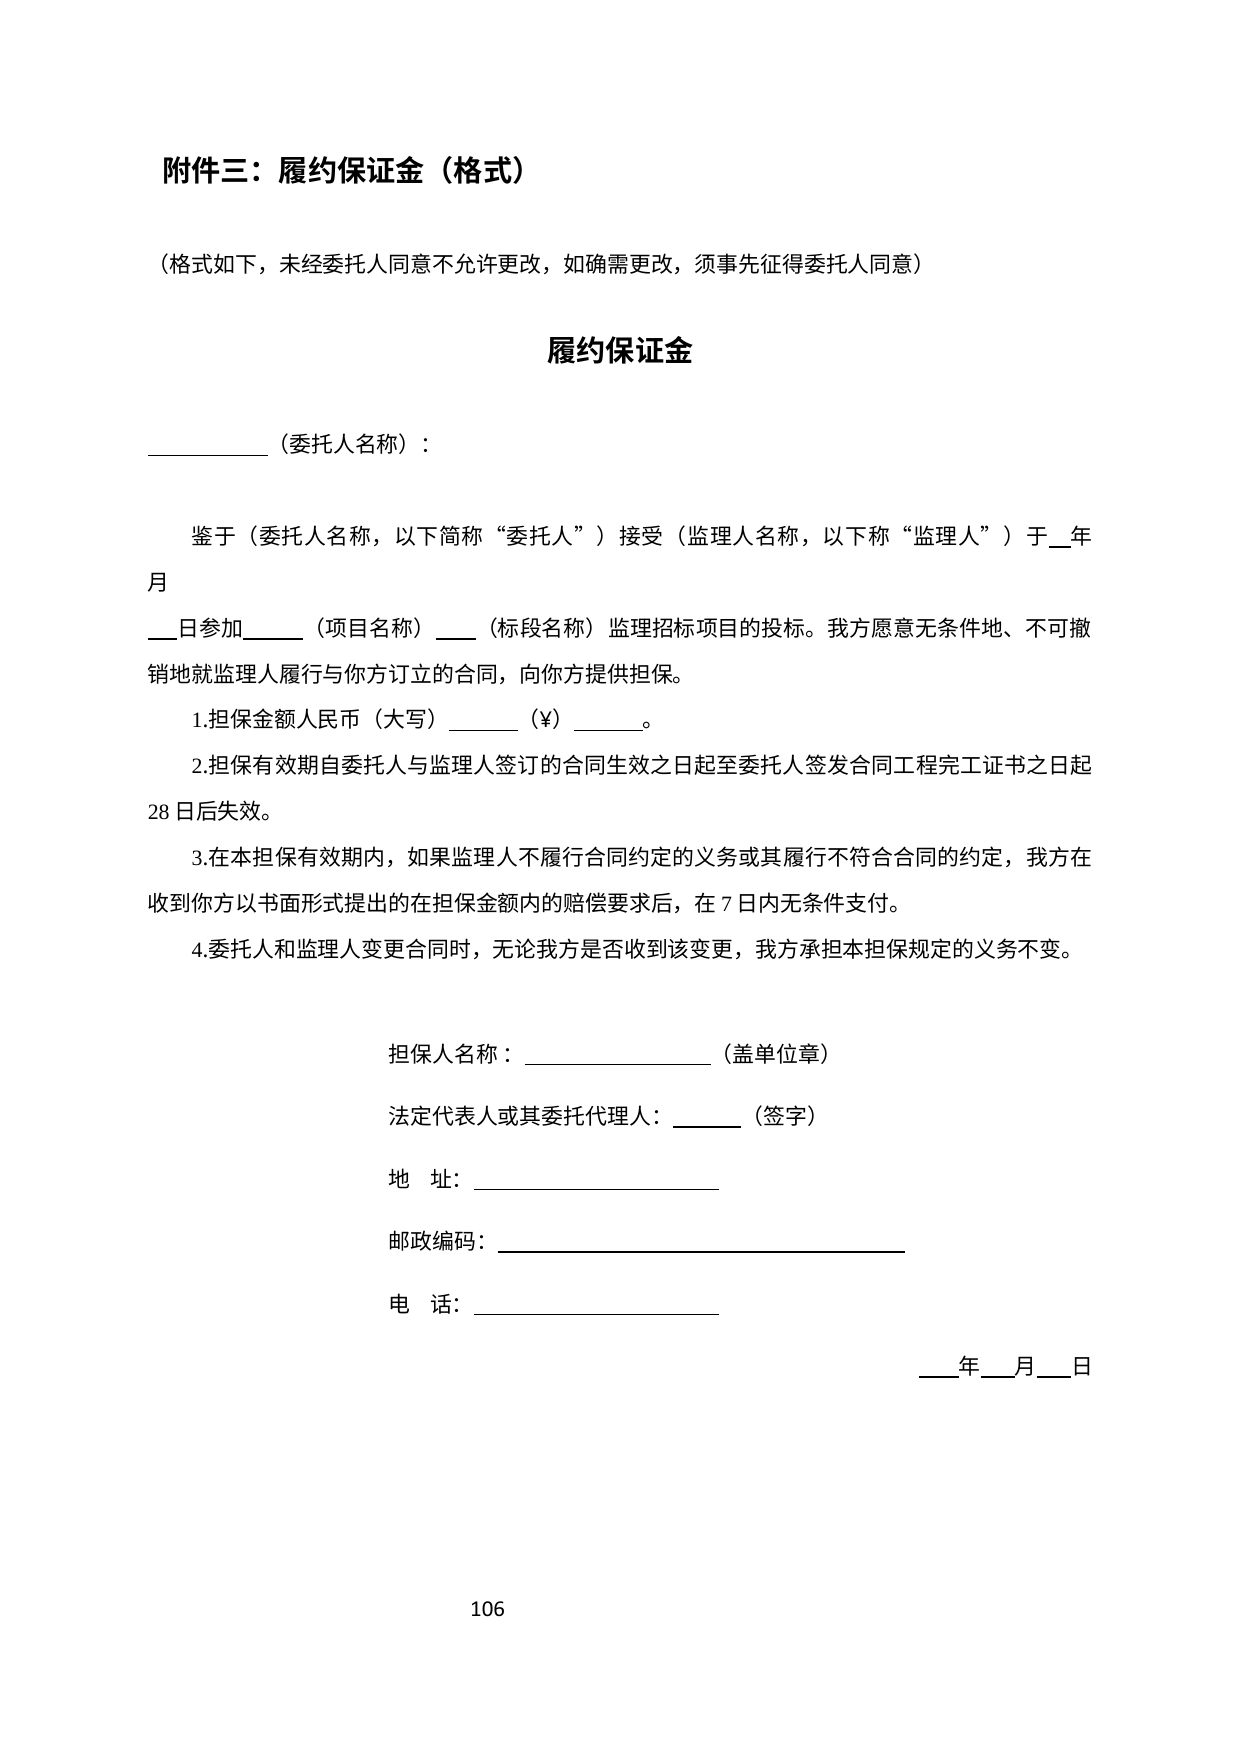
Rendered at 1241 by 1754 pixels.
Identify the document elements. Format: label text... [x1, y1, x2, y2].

text 4.委托人和监理人变更合同时，无论我方是否收到该变更，我方承担本担保规定的义务不变。 [148, 920, 1092, 966]
text 日参加 （项目名称） （标段名称）监理招标项目的投标。我方愿意无条件地、不可撤销地就监理人履行与你方订立的合同，向你方提供担保。 [148, 599, 1092, 691]
text 3.在本担保有效期内，如果监理人不履行合同约定的义务或其履行不符合合同的约定，我方在收到你方以书面形式提出的在担保金额内的赔偿要求后，在7日内无条件支付。 [148, 829, 1092, 920]
text 1.担保金额人民币（大写） （¥） 。 [148, 691, 1092, 737]
text 法定代表人或其委托代理人： （签字） [148, 1074, 1092, 1137]
text （格式如下，未经委托人同意不允许更改，如确需更改，须事先征得委托人同意） [148, 247, 1092, 279]
subtitle 附件三：履约保证金（格式） [148, 148, 1092, 190]
text 年 月 日 [148, 1324, 1092, 1387]
text 电 话： [148, 1262, 1092, 1324]
text 履约保证金 [148, 324, 1092, 370]
text 担保人名称 ： （盖单位章） [148, 1012, 1092, 1074]
text 邮政编码： [148, 1199, 1092, 1262]
text 2.担保有效期自委托人与监理人签订的合同生效之日起至委托人签发合同工程完工证书之日起28日后失效。 [148, 737, 1092, 829]
text 鉴于（委托人名称，以下简称“委托人”）接受（监理人名称，以下称“监理人”）于 年 月 [148, 508, 1092, 599]
text （委托人名称）： [148, 416, 1092, 462]
text 地 址： [148, 1137, 1092, 1199]
